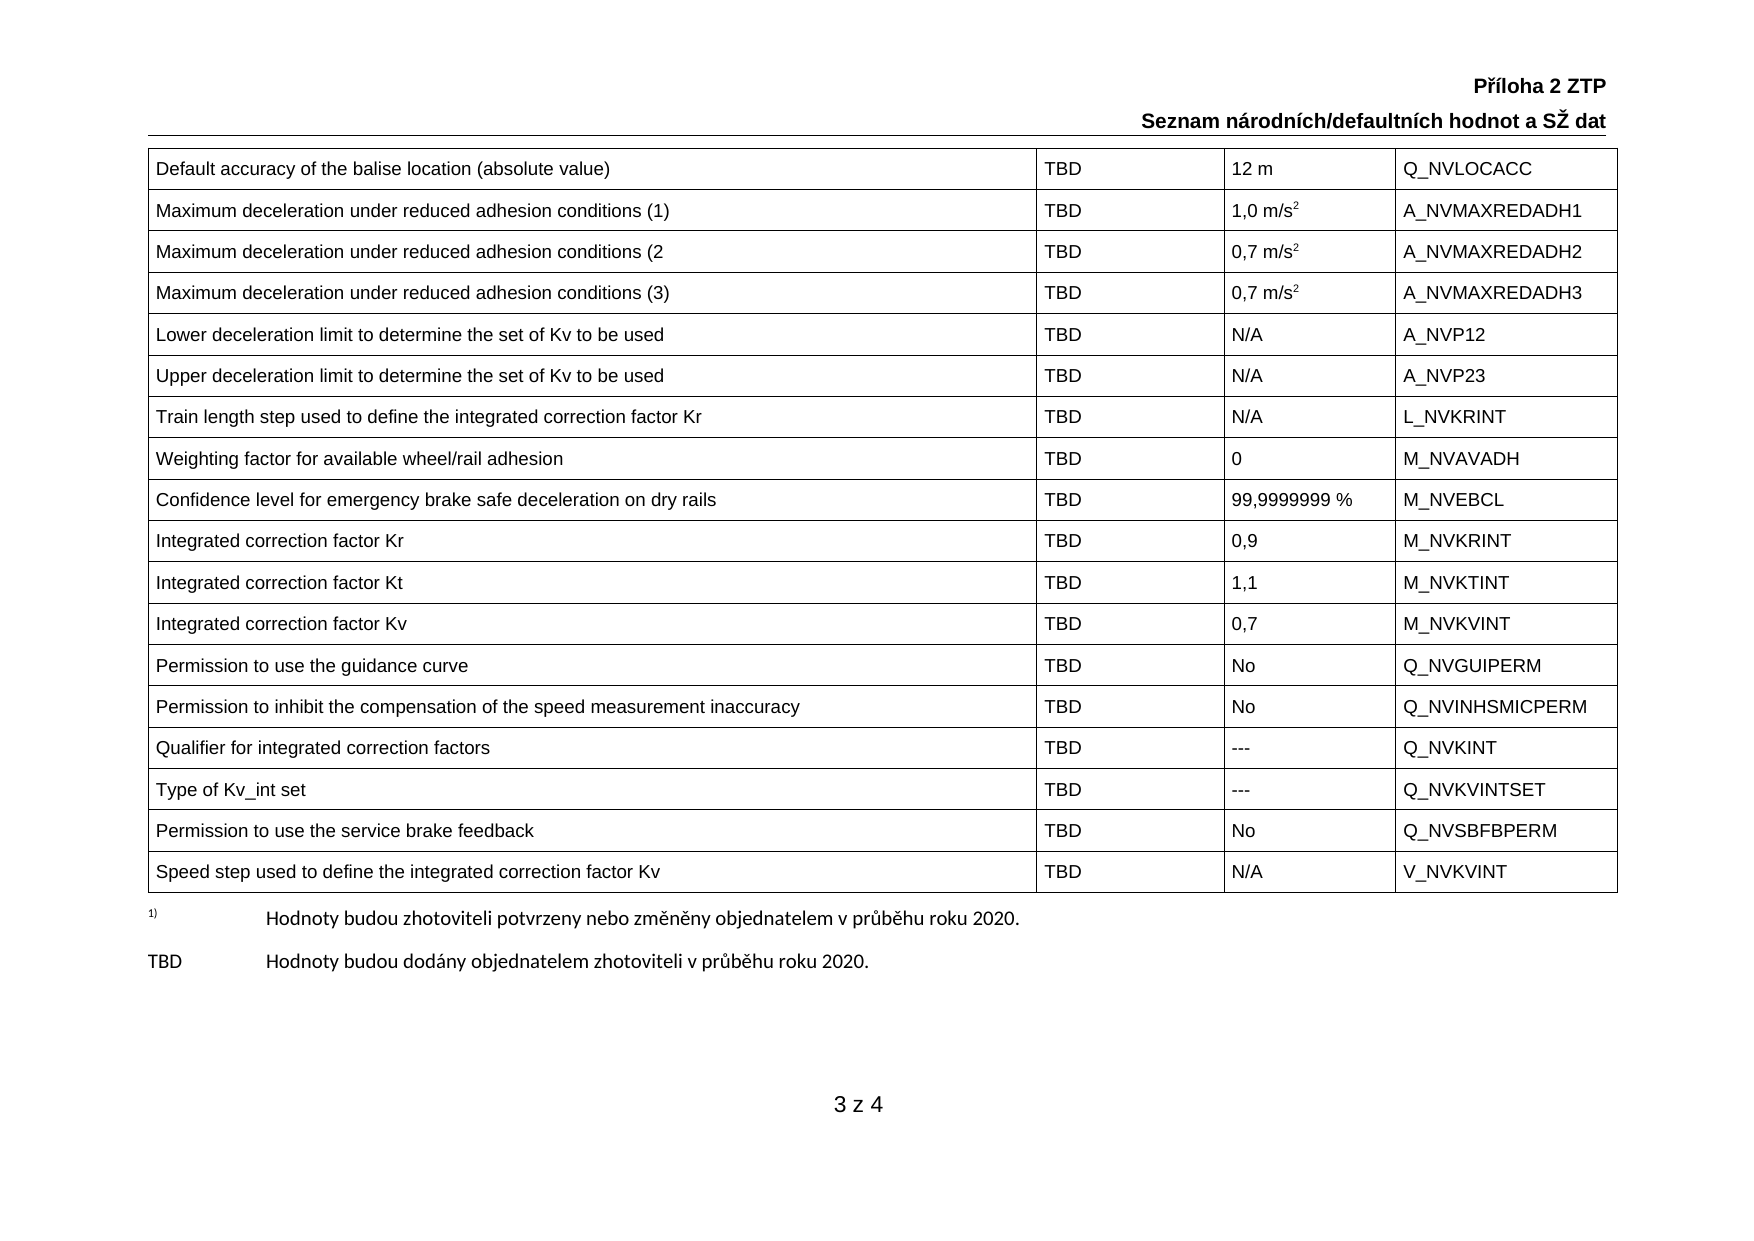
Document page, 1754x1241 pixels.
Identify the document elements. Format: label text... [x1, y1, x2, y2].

table_cell 1,1 [1225, 562, 1395, 603]
table_cell TBD [1037, 686, 1224, 727]
table_cell Integrated correction factor Kr [149, 521, 1036, 561]
table_cell 0,7 m/s2 [1225, 231, 1395, 272]
table_cell M_NVKTINT [1396, 562, 1617, 603]
table_cell TBD [1037, 397, 1224, 437]
table_cell 12 m [1225, 149, 1395, 189]
table_cell Maximum deceleration under reduced adhesion conditions (3) [149, 273, 1036, 313]
table_cell Type of Kv_int set [149, 769, 1036, 809]
table_cell TBD [1037, 562, 1224, 603]
table_cell Lower deceleration limit to determine the set of Kv to be used [149, 314, 1036, 354]
table_cell TBD [1037, 356, 1224, 396]
table_cell N/A [1225, 852, 1395, 892]
table_cell Q_NVSBFBPERM [1396, 810, 1617, 851]
table_cell A_NVP23 [1396, 356, 1617, 396]
table_cell Qualifier for integrated correction factors [149, 728, 1036, 768]
table_cell TBD [1037, 190, 1224, 230]
table_cell TBD [1037, 149, 1224, 189]
table_cell Q_NVINHSMICPERM [1396, 686, 1617, 727]
table_cell --- [1225, 728, 1395, 768]
table_cell Q_NVKINT [1396, 728, 1617, 768]
table_cell Maximum deceleration under reduced adhesion conditions (1) [149, 190, 1036, 230]
table_cell Permission to inhibit the compensation of the speed measurement inaccuracy [149, 686, 1036, 727]
table_cell V_NVKVINT [1396, 852, 1617, 892]
table_cell L_NVKRINT [1396, 397, 1617, 437]
subtitle TBD Hodnoty budou dodány objednatelem zhotoviteli v průběhu roku 2020. [148, 948, 1606, 974]
table_cell TBD [1037, 438, 1224, 478]
table_cell TBD [1037, 521, 1224, 561]
table_cell Train length step used to define the integrated correction factor Kr [149, 397, 1036, 437]
table_cell TBD [1037, 769, 1224, 809]
table_cell TBD [1037, 645, 1224, 685]
table_cell A_NVMAXREDADH1 [1396, 190, 1617, 230]
table_cell N/A [1225, 397, 1395, 437]
table_cell No [1225, 686, 1395, 727]
table_cell Upper deceleration limit to determine the set of Kv to be used [149, 356, 1036, 396]
table_cell 1,0 m/s2 [1225, 190, 1395, 230]
table_cell A_NVP12 [1396, 314, 1617, 354]
table_cell Q_NVGUIPERM [1396, 645, 1617, 685]
subtitle 1) Hodnoty budou zhotoviteli potvrzeny nebo změněny objednatelem v průběhu roku 2020. [148, 906, 1606, 931]
table_cell TBD [1037, 852, 1224, 892]
table_cell TBD [1037, 604, 1224, 644]
table_cell Confidence level for emergency brake safe deceleration on dry rails [149, 480, 1036, 520]
table_cell M_NVAVADH [1396, 438, 1617, 478]
table_cell Default accuracy of the balise location (absolute value) [149, 149, 1036, 189]
table_cell Q_NVKVINTSET [1396, 769, 1617, 809]
table_cell 0 [1225, 438, 1395, 478]
table_cell M_NVKVINT [1396, 604, 1617, 644]
table_cell TBD [1037, 480, 1224, 520]
table_cell A_NVMAXREDADH2 [1396, 231, 1617, 272]
table_cell 0,7 m/s2 [1225, 273, 1395, 313]
table_cell Integrated correction factor Kt [149, 562, 1036, 603]
table_cell Integrated correction factor Kv [149, 604, 1036, 644]
table_cell A_NVMAXREDADH3 [1396, 273, 1617, 313]
table_cell Speed step used to define the integrated correction factor Kv [149, 852, 1036, 892]
table_cell 0,9 [1225, 521, 1395, 561]
table_cell Weighting factor for available wheel/rail adhesion [149, 438, 1036, 478]
table_cell TBD [1037, 810, 1224, 851]
table_cell M_NVEBCL [1396, 480, 1617, 520]
table_cell 0,7 [1225, 604, 1395, 644]
table_cell Maximum deceleration under reduced adhesion conditions (2 [149, 231, 1036, 272]
table_cell N/A [1225, 314, 1395, 354]
table_cell Permission to use the guidance curve [149, 645, 1036, 685]
table_cell TBD [1037, 728, 1224, 768]
table_cell 99,9999999 % [1225, 480, 1395, 520]
table_cell TBD [1037, 273, 1224, 313]
table_cell TBD [1037, 231, 1224, 272]
table_cell M_NVKRINT [1396, 521, 1617, 561]
table_cell TBD [1037, 314, 1224, 354]
table_cell --- [1225, 769, 1395, 809]
table_cell Q_NVLOCACC [1396, 149, 1617, 189]
table_cell Permission to use the service brake feedback [149, 810, 1036, 851]
table_cell N/A [1225, 356, 1395, 396]
table_cell No [1225, 645, 1395, 685]
table_cell No [1225, 810, 1395, 851]
